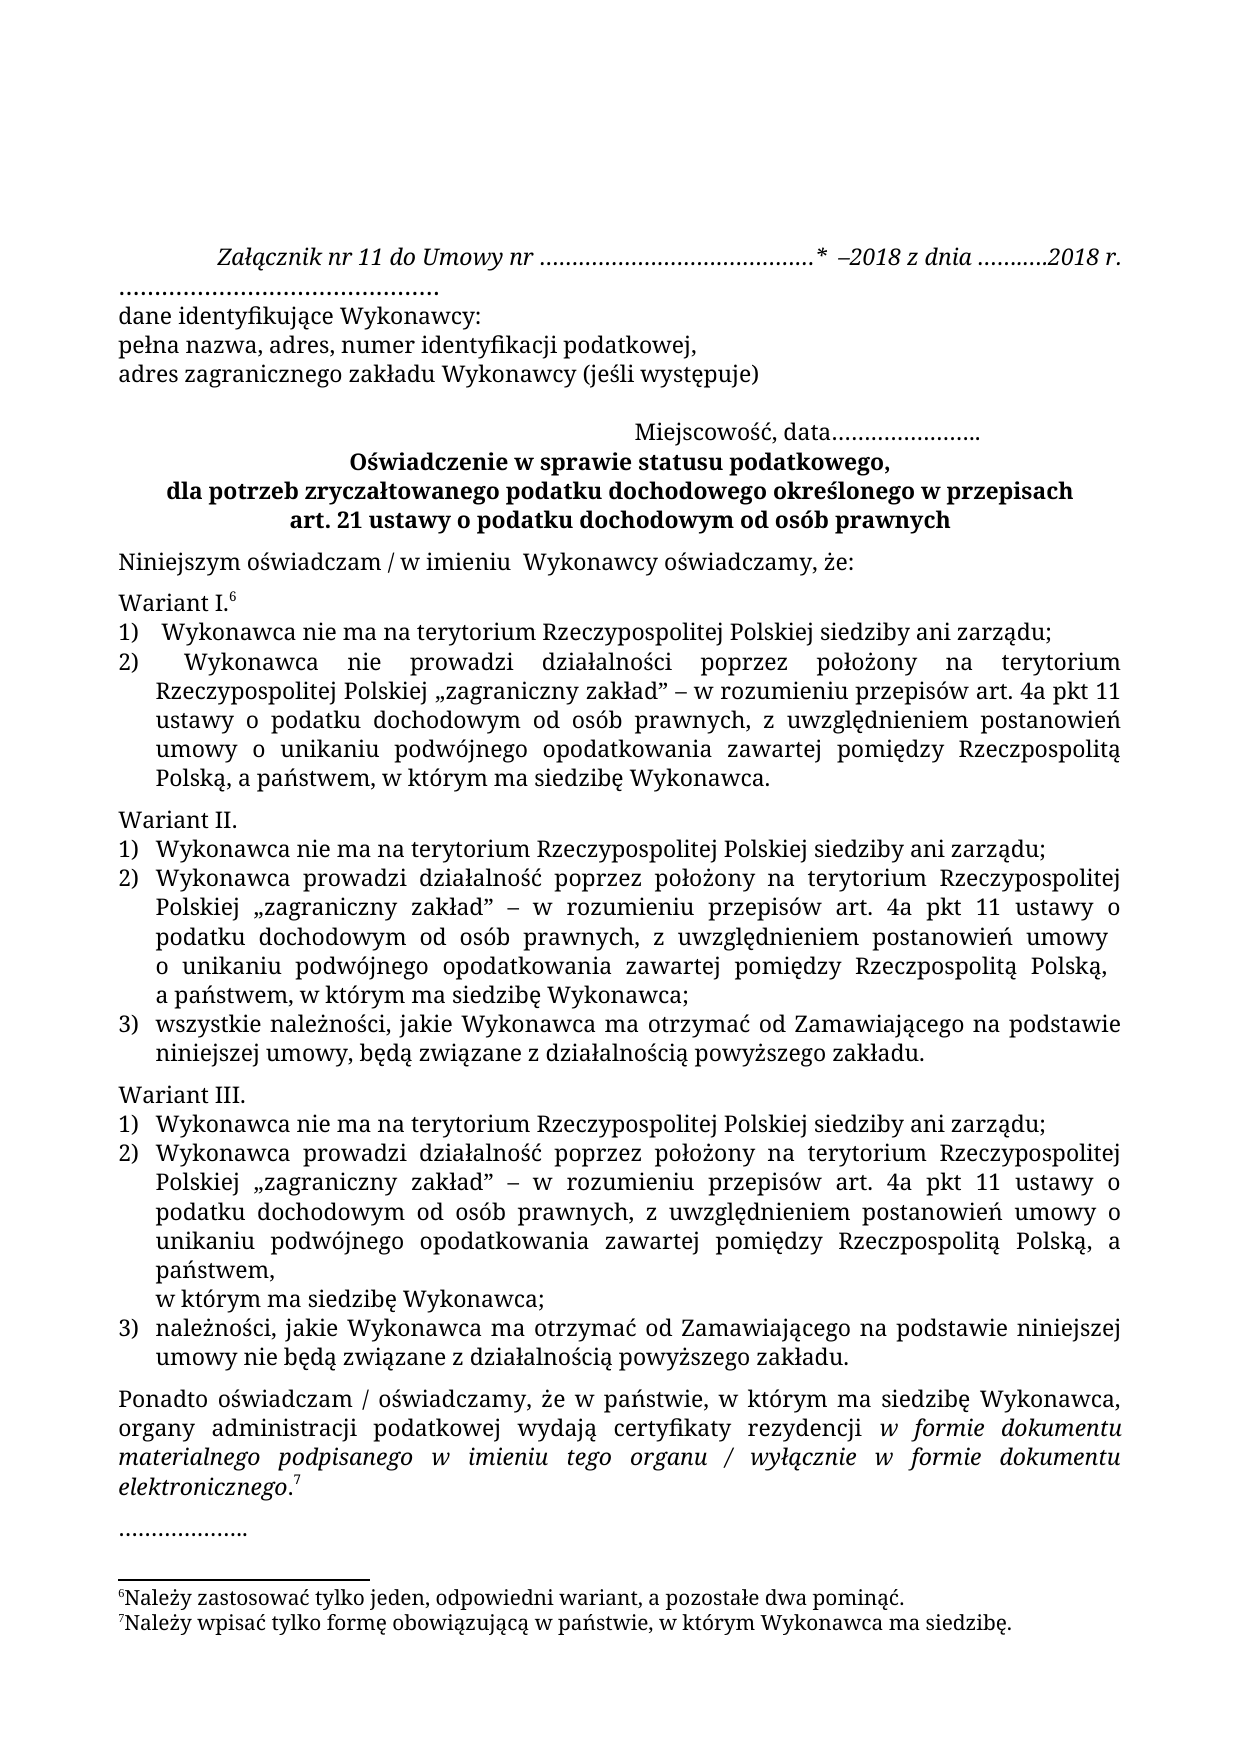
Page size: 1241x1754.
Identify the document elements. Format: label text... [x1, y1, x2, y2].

list Wykonawca nie ma na terytorium Rzeczypospolitej Polskiej siedziby ani zarządu; [118, 617, 1122, 647]
text pełna nazwa, adres, numer identyfikacji podatkowej, [118, 330, 1122, 359]
text Ponadto oświadczam / oświadczamy, że w państwie, w którym ma siedzibę Wykonawca, organy administracji podatkowej wydają certyfikaty rezydencji w formie dokumentu materialnego podpisanego w imieniu tego organu / wyłącznie w formie dokumentu elektronicznego. [118, 1384, 1122, 1501]
text Oświadczenie w sprawie statusu podatkowego, [118, 447, 1122, 476]
text dane identyfikujące Wykonawcy: [118, 301, 1122, 330]
text Wariant III. [118, 1080, 1122, 1109]
text Miejscowość, data………………….. [634, 417, 1122, 447]
list Wykonawca nie ma na terytorium Rzeczypospolitej Polskiej siedziby ani zarządu; [118, 1109, 1122, 1138]
text Niniejszym oświadczam / w imieniu Wykonawcy oświadczamy, że: [118, 547, 1122, 576]
text dla potrzeb zryczałtowanego podatku dochodowego określonego w przepisach [118, 476, 1122, 505]
list wszystkie należności, jakie Wykonawca ma otrzymać od Zamawiającego na podstawie niniejszej umowy, będą związane z działalnością powyższego zakładu. [118, 1009, 1122, 1067]
text art. 21 ustawy o podatku dochodowym od osób prawnych [118, 505, 1122, 534]
list Wykonawca prowadzi działalność poprzez położony na terytorium Rzeczypospolitej Polskiej „zagraniczny zakład” – w rozumieniu przepisów art. 4a pkt 11 ustawy o podatku dochodowym od osób prawnych, z uwzględnieniem postanowień umowy o unikaniu podwójnego opodatkowania zawartej pomiędzy Rzeczpospolitą Polską, a państwem, w którym ma siedzibę Wykonawca; [118, 863, 1122, 1009]
text Załącznik nr 11 do Umowy nr ……………………………………* –2018 z dnia …….….2018 r. [156, 240, 1122, 272]
list Wykonawca prowadzi działalność poprzez położony na terytorium Rzeczypospolitej Polskiej „zagraniczny zakład” – w rozumieniu przepisów art. 4a pkt 11 ustawy o podatku dochodowym od osób prawnych, z uwzględnieniem postanowień umowy o unikaniu podwójnego opodatkowania zawartej pomiędzy Rzeczpospolitą Polską, a państwem, w którym ma siedzibę Wykonawca; [118, 1138, 1122, 1313]
text ……………….. [118, 1513, 1122, 1542]
text Wariant I. [118, 588, 1122, 617]
text ……………………………………… [118, 272, 1122, 301]
list Wykonawca nie prowadzi działalności poprzez położony na terytorium Rzeczypospolitej Polskiej „zagraniczny zakład” – w rozumieniu przepisów art. 4a pkt 11 ustawy o podatku dochodowym od osób prawnych, z uwzględnieniem postanowień umowy o unikaniu podwójnego opodatkowania zawartej pomiędzy Rzeczpospolitą Polską, a państwem, w którym ma siedzibę Wykonawca. [118, 647, 1122, 792]
text adres zagranicznego zakładu Wykonawcy (jeśli występuje) [118, 359, 1122, 388]
list należności, jakie Wykonawca ma otrzymać od Zamawiającego na podstawie niniejszej umowy nie będą związane z działalnością powyższego zakładu. [118, 1313, 1122, 1372]
text Wariant II. [118, 805, 1122, 834]
list Wykonawca nie ma na terytorium Rzeczypospolitej Polskiej siedziby ani zarządu; [118, 834, 1122, 863]
